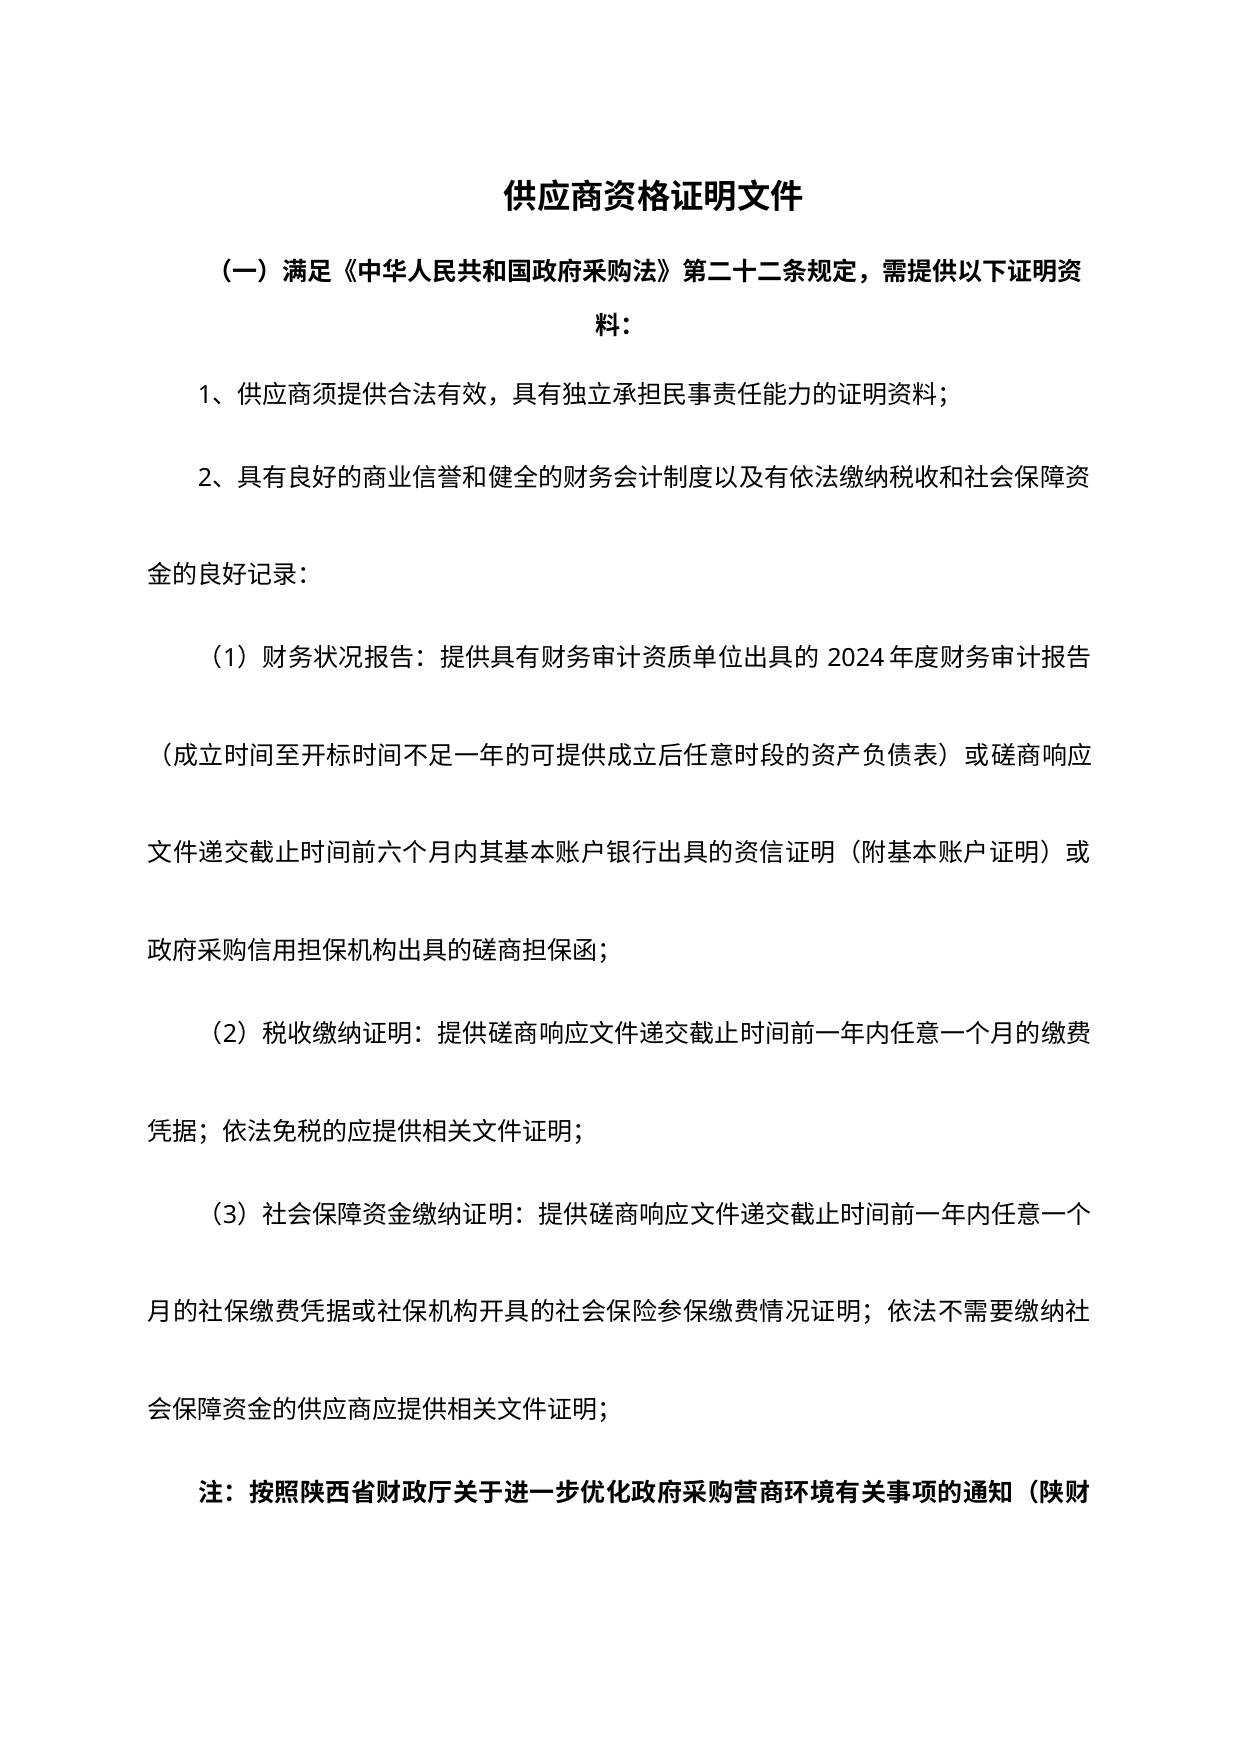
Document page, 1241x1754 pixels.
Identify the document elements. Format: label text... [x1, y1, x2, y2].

text 2、具有良好的商业信誉和健全的财务会计制度以及有依法缴纳税收和社会保障资金的良好记录： [148, 443, 1093, 605]
text （一）满足《中华人民共和国政府釆购法》第二十二条规定，需提供以下证明资料： [148, 251, 1093, 342]
text （3）社会保障资金缴纳证明：提供磋商响应文件递交截止时间前一年内任意一个月的社保缴费凭据或社保机构开具的社会保险参保缴费情况证明；依法不需要缴纳社会保障资金的供应商应提供相关文件证明； [148, 1180, 1093, 1440]
text （2）税收缴纳证明：提供磋商响应文件递交截止时间前一年内任意一个月的缴费凭据；依法免税的应提供相关文件证明； [148, 999, 1093, 1162]
text 1、供应商须提供合法有效，具有独立承担民事责任能力的证明资料； [148, 360, 1093, 425]
text （1）财务状况报告：提供具有财务审计资质单位出具的2024年度财务审计报告（成立时间至开标时间不足一年的可提供成立后任意时段的资产负债表）或磋商响应文件递交截止时间前六个月内其基本账户银行出具的资信证明（附基本账户证明）或政府采购信用担保机构出具的磋商担保函； [148, 623, 1093, 981]
text 供应商资格证明文件 [148, 162, 1093, 227]
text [148, 1458, 1093, 1523]
